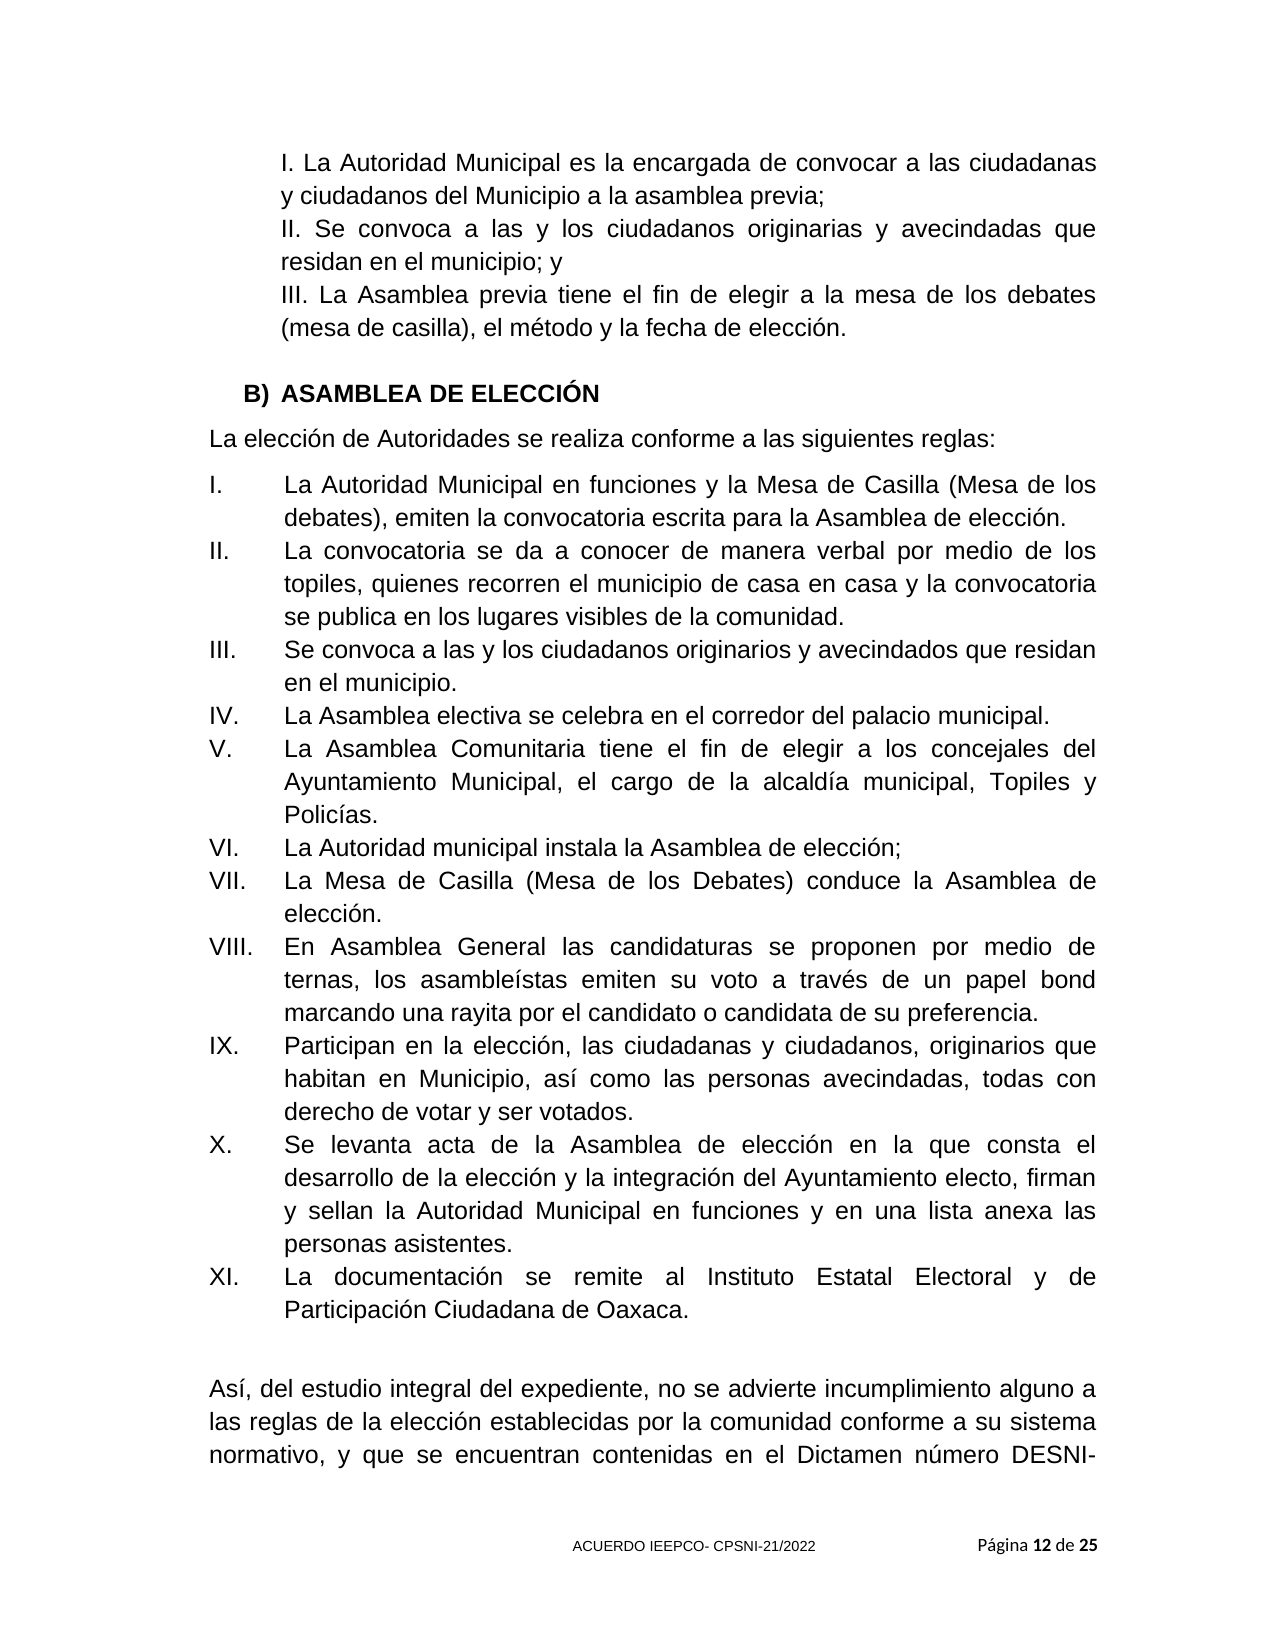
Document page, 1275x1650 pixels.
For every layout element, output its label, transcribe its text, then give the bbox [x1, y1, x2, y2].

list Se convoca a las y los ciudadanos originarios y avecindados que residan en el municipio. [209, 635, 1098, 697]
list III. La Asamblea previa tiene el fin de elegir a la mesa de los debates (mesa de casilla), el método y la fecha de elección. [281, 280, 1098, 342]
list II. Se convoca a las y los ciudadanos originarias y avecindadas que residan en el municipio; y [281, 214, 1098, 276]
list La Autoridad municipal instala la Asamblea de elección; [209, 833, 1098, 862]
text La elección de Autoridades se realiza conforme a las siguientes reglas: [209, 424, 1098, 453]
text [209, 1374, 1098, 1469]
list La convocatoria se da a conocer de manera verbal por medio de los topiles, quienes recorren el municipio de casa en casa y la convocatoria se publica en los lugares visibles de la comunidad. [209, 536, 1098, 631]
list Participan en la elección, las ciudadanas y ciudadanos, originarios que habitan en Municipio, así como las personas avecindadas, todas con derecho de votar y ser votados. [209, 1031, 1098, 1126]
list La Asamblea electiva se celebra en el corredor del palacio municipal. [209, 701, 1098, 730]
list La Mesa de Casilla (Mesa de los Debates) conduce la Asamblea de elección. [209, 866, 1098, 928]
list La documentación se remite al Instituto Estatal Electoral y de Participación Ciudadana de Oaxaca. [209, 1262, 1098, 1324]
list ASAMBLEA DE ELECCIÓN [243, 379, 1098, 408]
list La Asamblea Comunitaria tiene el fin de elegir a los concejales del Ayuntamiento Municipal, el cargo de la alcaldía municipal, Topiles y Policías. [209, 734, 1098, 829]
list Se levanta acta de la Asamblea de elección en la que consta el desarrollo de la elección y la integración del Ayuntamiento electo, firman y sellan la Autoridad Municipal en funciones y en una lista anexa las personas asistentes. [209, 1130, 1098, 1258]
list La Autoridad Municipal en funciones y la Mesa de Casilla (Mesa de los debates), emiten la convocatoria escrita para la Asamblea de elección. [209, 470, 1098, 532]
list En Asamblea General las candidaturas se proponen por medio de ternas, los asambleístas emiten su voto a través de un papel bond marcando una rayita por el candidato o candidata de su preferencia. [209, 932, 1098, 1027]
list I. La Autoridad Municipal es la encargada de convocar a las ciudadanas y ciudadanos del Municipio a la asamblea previa; [281, 148, 1098, 209]
